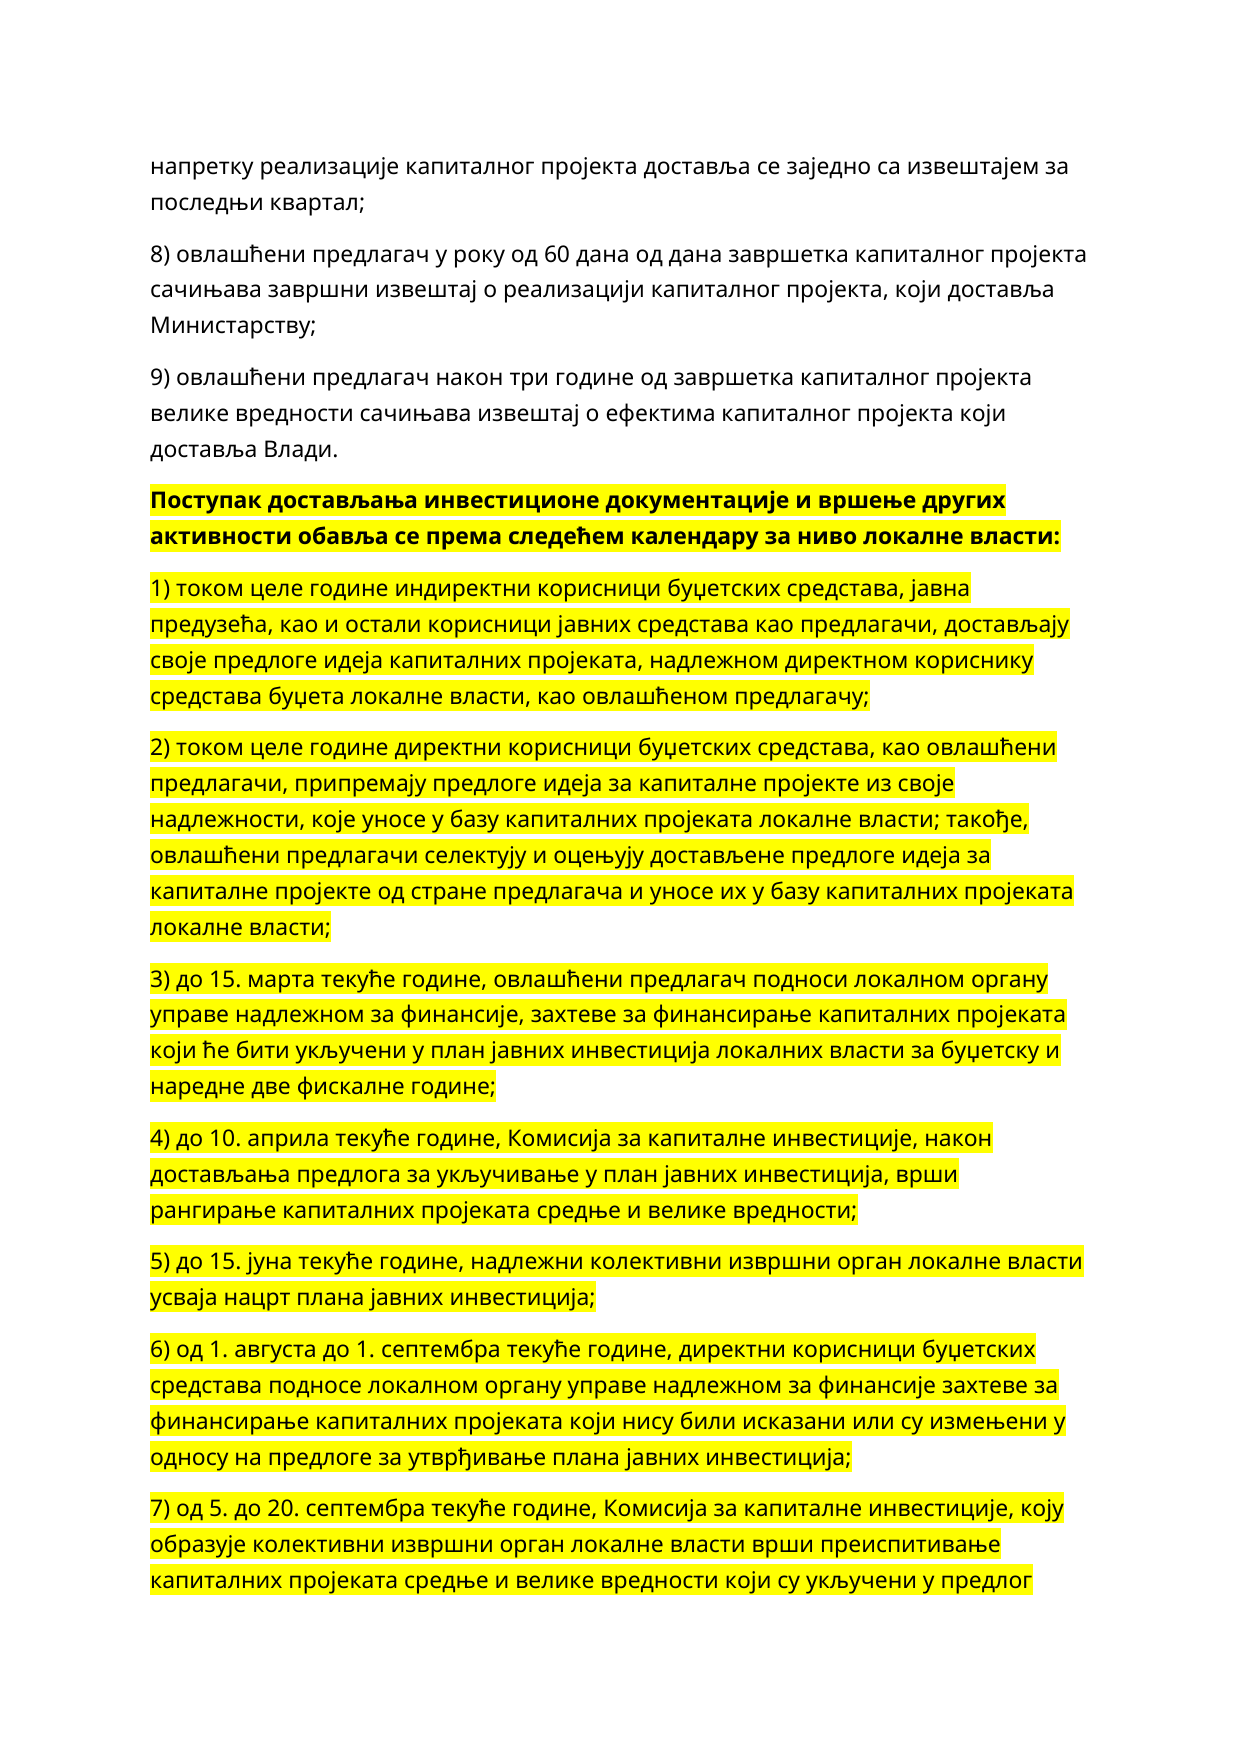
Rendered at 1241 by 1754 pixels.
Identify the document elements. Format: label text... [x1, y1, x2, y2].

text 9) овлашћени предлагач након три године од завршетка капиталног пројекта велике вредности сачињава извештај о ефектима капиталног пројекта који доставља Влади. [150, 361, 1090, 464]
text 4) до 10. априла текуће године, Комисија за капиталне инвестиције, након достављања предлога за укључивање у план јавних инвестиција, врши рангирање капиталних пројеката средње и велике вредности; [150, 1122, 1090, 1225]
text Поступак достављања инвестиционе документације и вршење других активности обавља се према следећем календару за ниво локалне власти: [150, 484, 1090, 552]
text 3) до 15. марта текуће године, овлашћени предлагач подноси локалном органу управе надлежном за финансије, захтеве за финансирање капиталних пројеката који ће бити укључени у план јавних инвестиција локалних власти за буџетску и наредне две фискалне године; [150, 962, 1090, 1102]
text 5) до 15. јуна текуће године, надлежни колективни извршни орган локалне власти усваја нацрт плана јавних инвестиција; [150, 1245, 1090, 1312]
text 1) током целе године индиректни корисници буџетских средстава, јавна предузећа, као и остали корисници јавних средстава као предлагачи, достављају своје предлоге идеја капиталних пројеката, надлежном директном кориснику средстава буџета локалне власти, као овлашћеном предлагачу; [150, 572, 1090, 711]
text 2) током целе године директни корисници буџетских средстава, као овлашћени предлагачи, припремају предлоге идеја за капиталне пројекте из своје надлежности, које уносе у базу капиталних пројеката локалне власти; такође, овлашћени предлагачи селектују и оцењују достављене предлоге идеја за капиталне пројекте од стране предлагача и уносе их у базу капиталних пројеката локалне власти; [150, 731, 1090, 942]
text 6) од 1. августа до 1. септембра текуће године, директни корисници буџетских средстава подносе локалном органу управе надлежном за финансије захтеве за финансирање капиталних пројеката који нису били исказани или су измењени у односу на предлоге за утврђивање плана јавних инвестиција; [150, 1333, 1090, 1472]
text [150, 150, 1090, 217]
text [150, 1492, 1090, 1595]
text 8) овлашћени предлагач у року од 60 дана од дана завршетка капиталног пројекта сачињава завршни извештај о реализацији капиталног пројекта, који доставља Министарству; [150, 237, 1090, 341]
